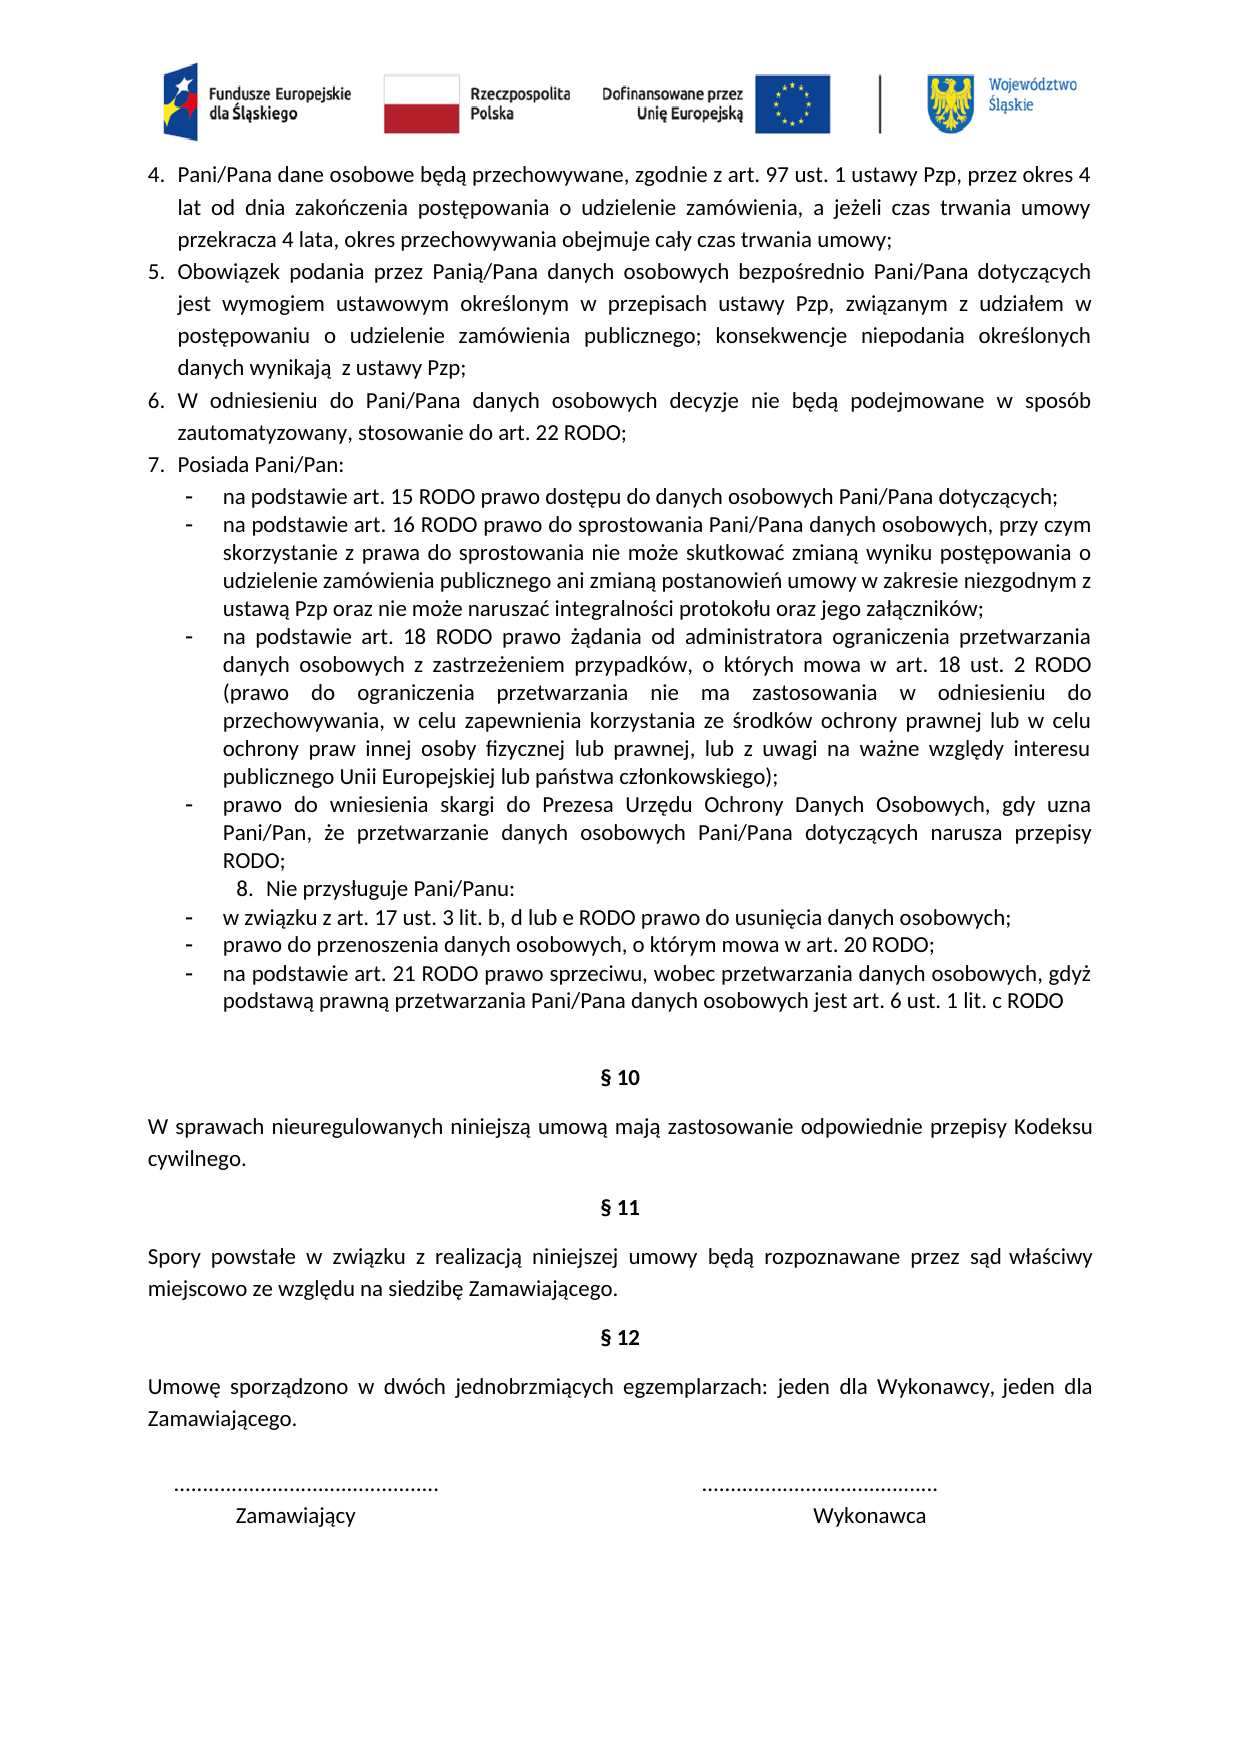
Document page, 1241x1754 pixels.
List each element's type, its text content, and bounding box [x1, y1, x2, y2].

text Spory powstałe w związku z realizacją niniejszej umowy będą rozpoznawane przez sąd właściwy miejscowo ze względu na siedzibę Zamawiającego. [148, 1242, 1093, 1302]
list na podstawie art. 16 RODO prawo do sprostowania Pani/Pana danych osobowych, przy czym skorzystanie z prawa do sprostowania nie może skutkować zmianą wyniku postępowania o udzielenie zamówienia publicznego ani zmianą postanowień umowy w zakresie niezgodnym z ustawą Pzp oraz nie może naruszać integralności protokołu oraz jego załączników; [185, 510, 1093, 622]
list na podstawie art. 21 RODO prawo sprzeciwu, wobec przetwarzania danych osobowych, gdyż podstawą prawną przetwarzania Pani/Pana danych osobowych jest art. 6 ust. 1 lit. c RODO [185, 959, 1093, 1015]
text § 10 [148, 1063, 1093, 1092]
text § 12 [148, 1323, 1093, 1351]
text Zamawiający Wykonawca [148, 1501, 1093, 1529]
list prawo do wniesienia skargi do Prezesa Urzędu Ochrony Danych Osobowych, gdy uzna Pani/Pan, że przetwarzanie danych osobowych Pani/Pana dotyczących narusza przepisy RODO; [185, 791, 1093, 874]
text .............................................. ......................................... [148, 1469, 1093, 1497]
list Posiada Pani/Pan: [148, 450, 1093, 478]
text Umowę sporządzono w dwóch jednobrzmiących egzemplarzach: jeden dla Wykonawcy, jeden dla Zamawiającego. [148, 1372, 1093, 1432]
list Pani/Pana dane osobowe będą przechowywane, zgodnie z art. 97 ust. 1 ustawy Pzp, przez okres 4 lat od dnia zakończenia postępowania o udzielenie zamówienia, a jeżeli czas trwania umowy przekracza 4 lata, okres przechowywania obejmuje cały czas trwania umowy; [148, 161, 1093, 253]
text § 11 [148, 1193, 1093, 1221]
list na podstawie art. 18 RODO prawo żądania od administratora ograniczenia przetwarzania danych osobowych z zastrzeżeniem przypadków, o których mowa w art. 18 ust. 2 RODO (prawo do ograniczenia przetwarzania nie ma zastosowania w odniesieniu do przechowywania, w celu zapewnienia korzystania ze środków ochrony prawnej lub w celu ochrony praw innej osoby fizycznej lub prawnej, lub z uwagi na ważne względy interesu publicznego Unii Europejskiej lub państwa członkowskiego); [185, 622, 1093, 791]
list prawo do przenoszenia danych osobowych, o którym mowa w art. 20 RODO; [185, 931, 1093, 959]
list na podstawie art. 15 RODO prawo dostępu do danych osobowych Pani/Pana dotyczących; [185, 482, 1093, 510]
list Nie przysługuje Pani/Panu: [236, 874, 1093, 903]
list Obowiązek podania przez Panią/Pana danych osobowych bezpośrednio Pani/Pana dotyczących jest wymogiem ustawowym określonym w przepisach ustawy Pzp, związanym z udziałem w postępowaniu o udzielenie zamówienia publicznego; konsekwencje niepodania określonych danych wynikają z ustawy Pzp; [148, 257, 1093, 382]
text W sprawach nieuregulowanych niniejszą umową mają zastosowanie odpowiednie przepisy Kodeksu cywilnego. [148, 1112, 1093, 1173]
list w związku z art. 17 ust. 3 lit. b, d lub e RODO prawo do usunięcia danych osobowych; [185, 903, 1093, 931]
list W odniesieniu do Pani/Pana danych osobowych decyzje nie będą podejmowane w sposób zautomatyzowany, stosowanie do art. 22 RODO; [148, 386, 1093, 446]
